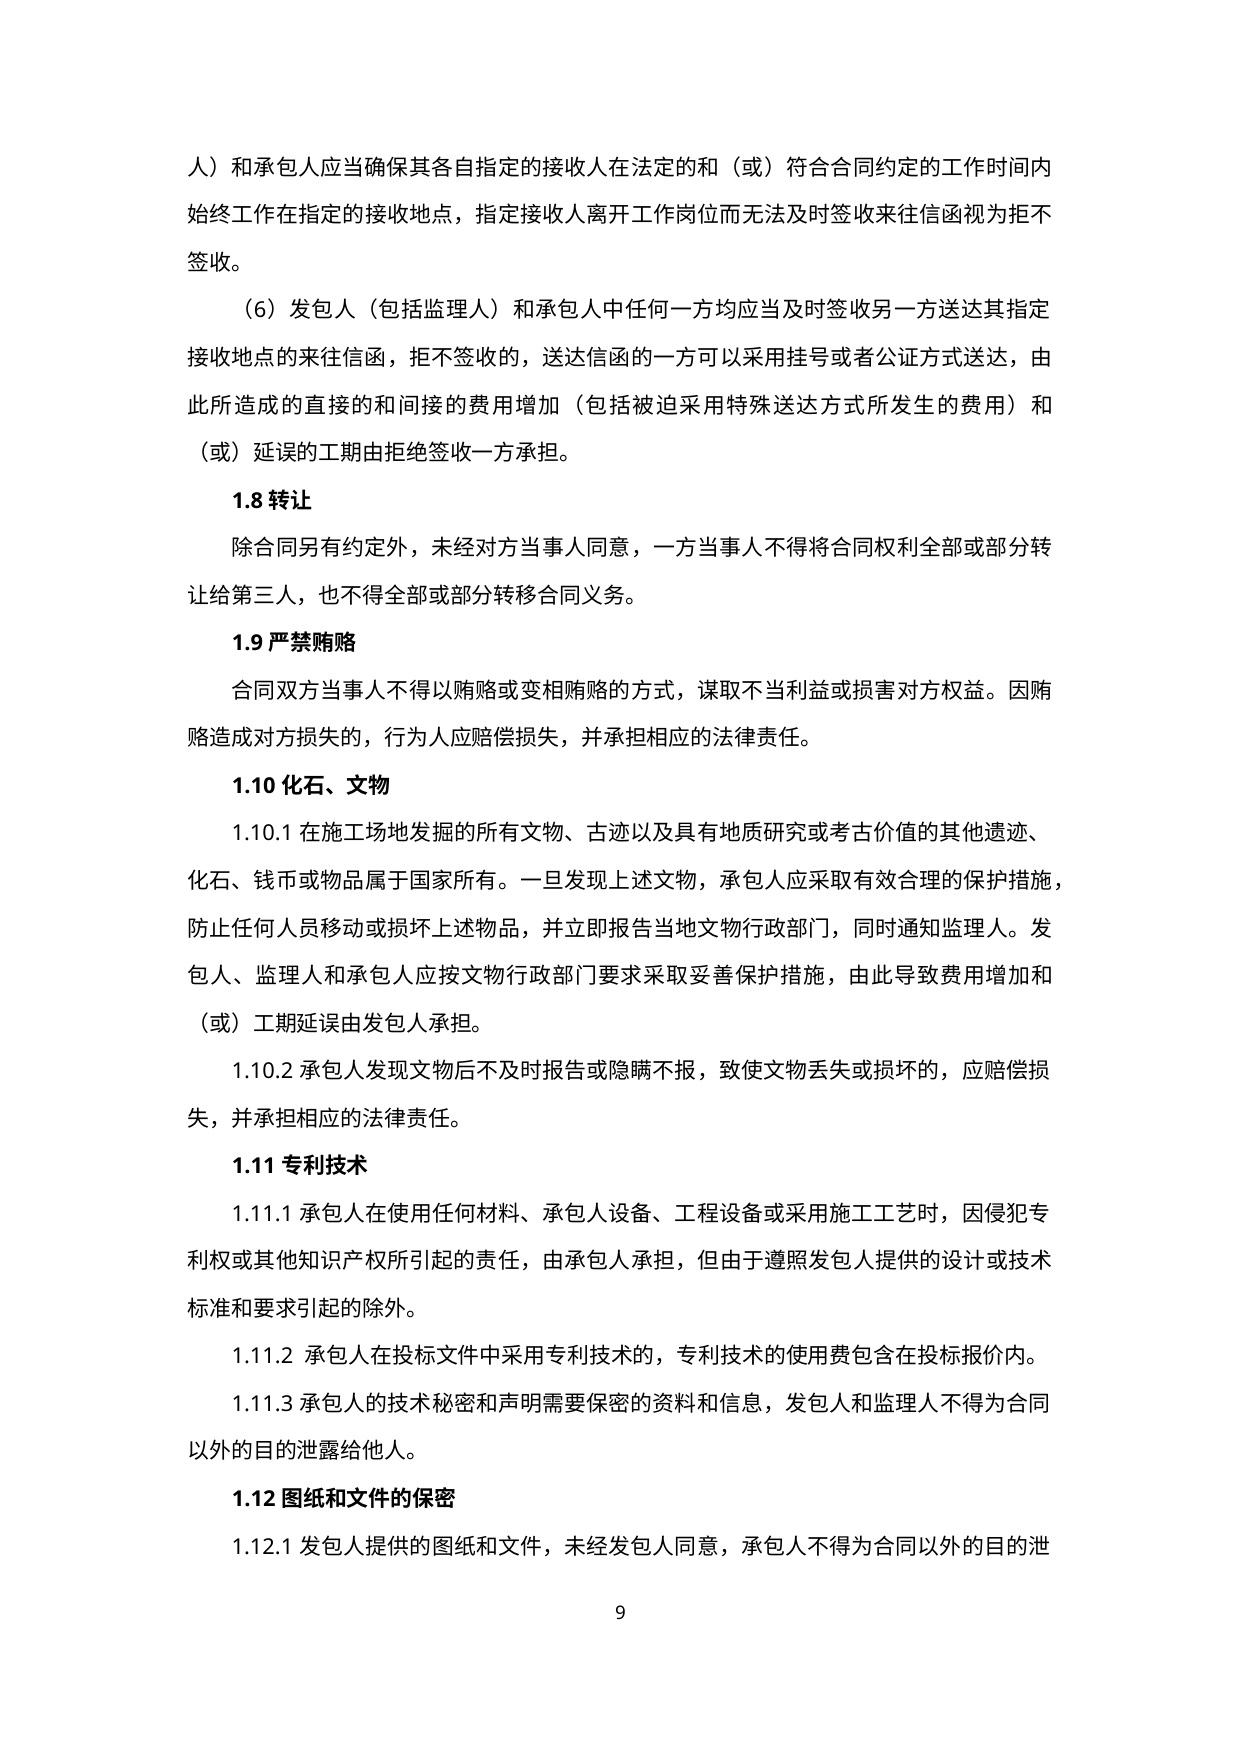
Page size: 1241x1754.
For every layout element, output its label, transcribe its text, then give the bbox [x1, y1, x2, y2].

text 1.11.3 承包人的技术秘密和声明需要保密的资料和信息，发包人和监理人不得为合同以外的目的泄露给他人。 [187, 1386, 1053, 1465]
text 1.10.2 承包人发现文物后不及时报告或隐瞒不报，致使文物丢失或损坏的，应赔偿损失，并承担相应的法律责任。 [187, 1053, 1053, 1132]
text 1.10.1 在施工场地发掘的所有文物、古迹以及具有地质研究或考古价值的其他遗迹、化石、钱币或物品属于国家所有。一旦发现上述文物，承包人应采取有效合理的保护措施，防止任何人员移动或损坏上述物品，并立即报告当地文物行政部门，同时通知监理人。发包人、监理人和承包人应按文物行政部门要求采取妥善保护措施，由此导致费用增加和（或）工期延误由发包人承担。 [187, 815, 1053, 1037]
text 1.12 图纸和文件的保密 [187, 1481, 1053, 1513]
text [187, 1529, 1053, 1560]
text 1.11.1 承包人在使用任何材料、承包人设备、工程设备或采用施工工艺时，因侵犯专利权或其他知识产权所引起的责任，由承包人承担，但由于遵照发包人提供的设计或技术标准和要求引起的除外。 [187, 1196, 1053, 1322]
text 1.9 严禁贿赂 [187, 625, 1053, 657]
text 合同双方当事人不得以贿赂或变相贿赂的方式，谋取不当利益或损害对方权益。因贿赂造成对方损失的，行为人应赔偿损失，并承担相应的法律责任。 [187, 673, 1053, 752]
text 1.11 专利技术 [187, 1148, 1053, 1180]
text （6）发包人（包括监理人）和承包人中任何一方均应当及时签收另一方送达其指定接收地点的来往信函，拒不签收的，送达信函的一方可以采用挂号或者公证方式送达，由此所造成的直接的和间接的费用增加（包括被迫采用特殊送达方式所发生的费用）和（或）延误的工期由拒绝签收一方承担。 [187, 292, 1053, 467]
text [187, 150, 1053, 277]
text 除合同另有约定外，未经对方当事人同意，一方当事人不得将合同权利全部或部分转让给第三人，也不得全部或部分转移合同义务。 [187, 530, 1053, 609]
text 1.10 化石、文物 [187, 768, 1053, 799]
text 1.8 转让 [187, 483, 1053, 514]
text 1.11.2 承包人在投标文件中采用专利技术的，专利技术的使用费包含在投标报价内。 [187, 1338, 1053, 1370]
